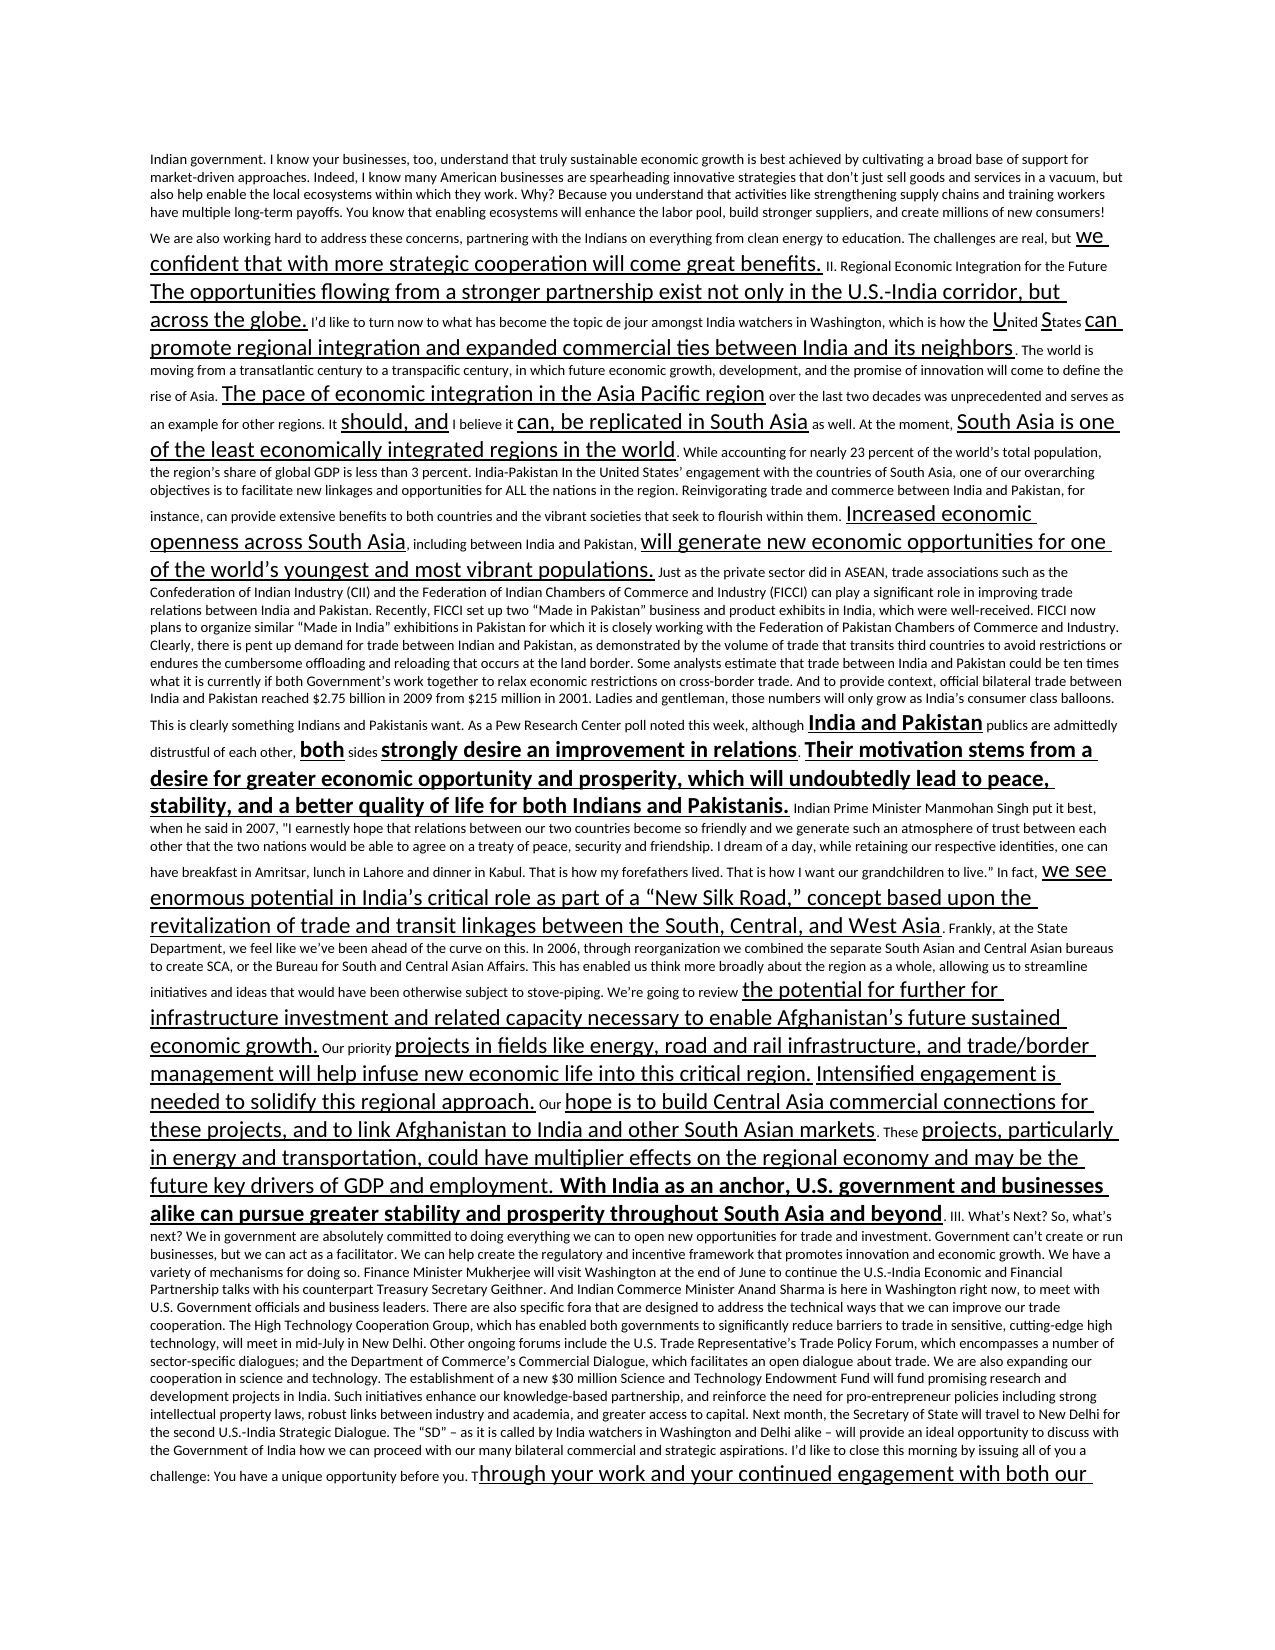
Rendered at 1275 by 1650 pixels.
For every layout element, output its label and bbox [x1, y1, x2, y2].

text [150, 150, 1125, 1487]
